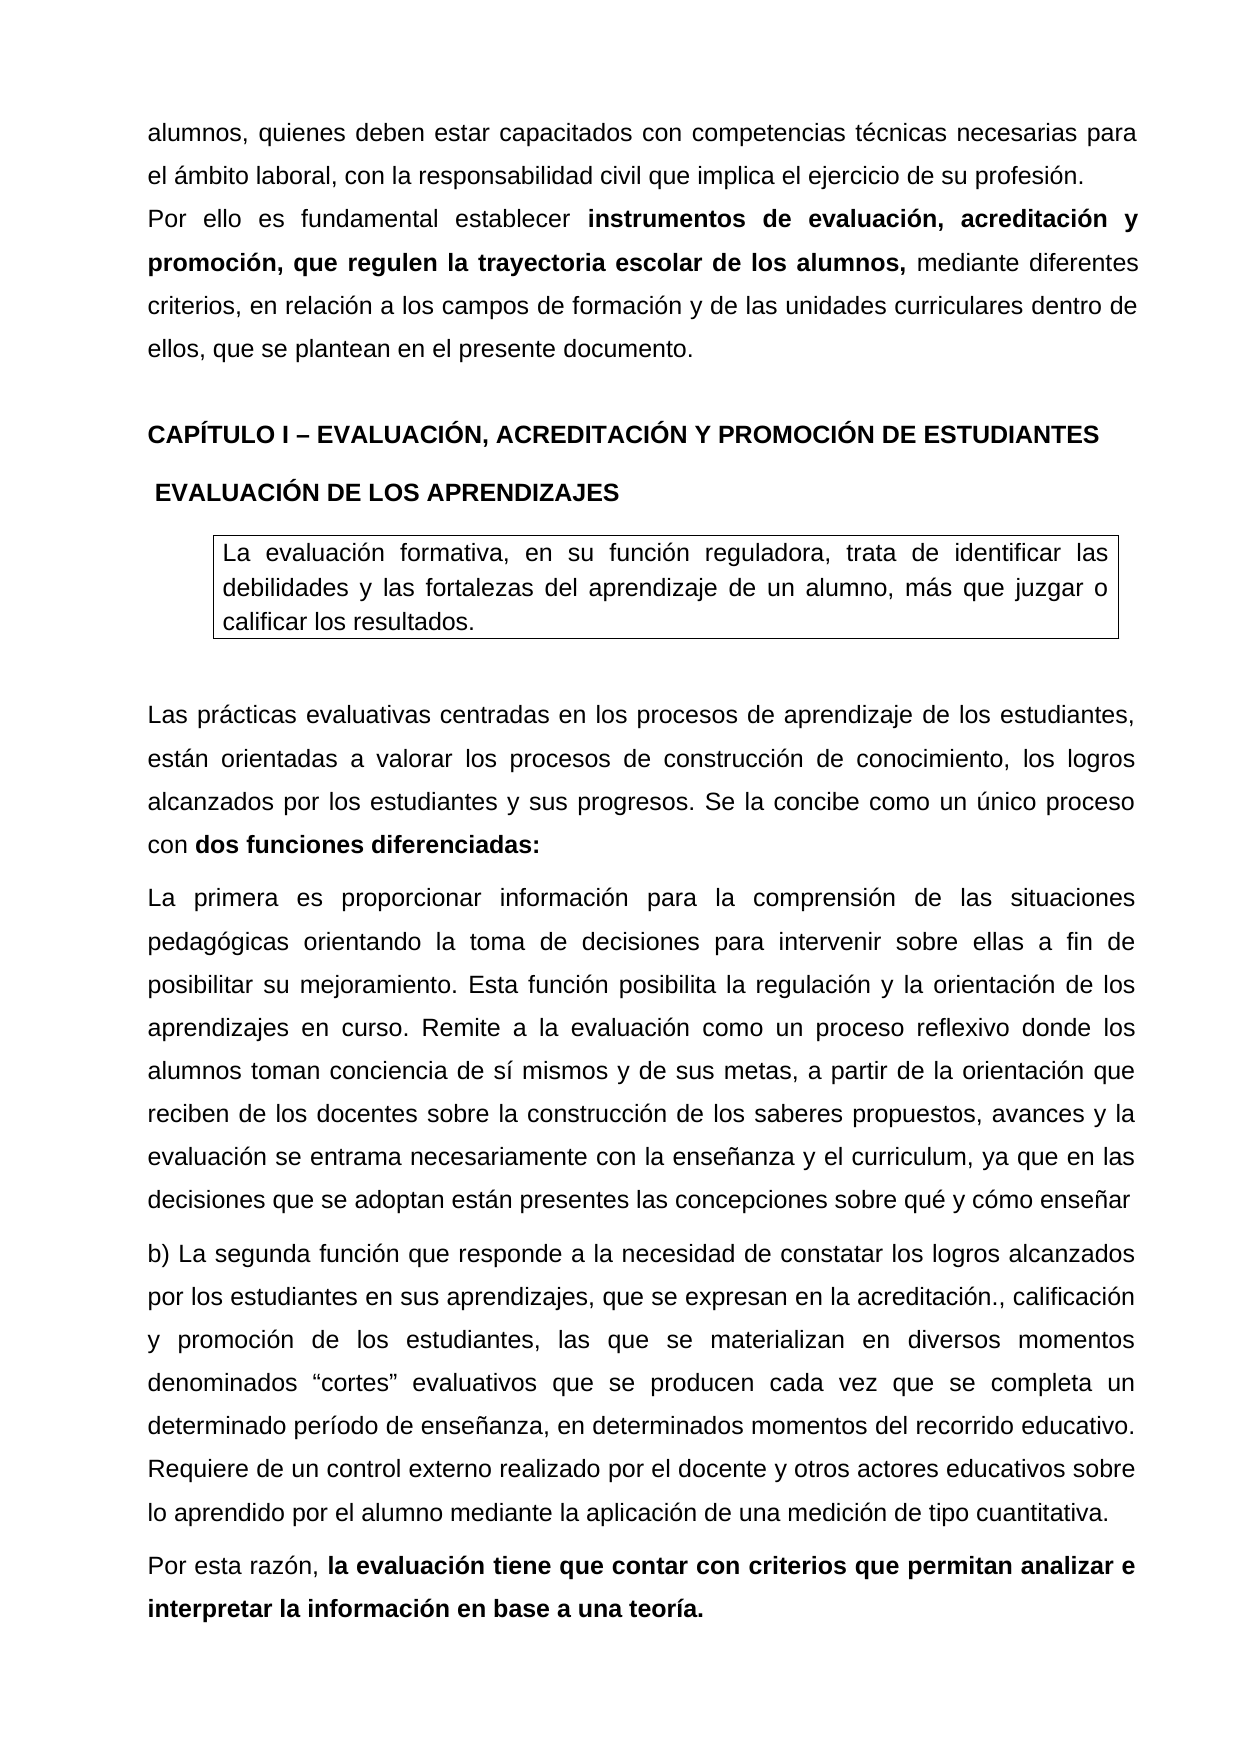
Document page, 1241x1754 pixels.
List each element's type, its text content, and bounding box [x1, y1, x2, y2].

text CAPÍTULO I – EVALUACIÓN, ACREDITACIÓN Y PROMOCIÓN DE ESTUDIANTES [147, 420, 1139, 449]
text La primera es proporcionar información para la comprensión de las situaciones pedagógicas orientando la toma de decisiones para intervenir sobre ellas a fin de posibilitar su mejoramiento. Esta función posibilita la regulación y la orientación de los aprendizajes en curso. Remite a la evaluación como un proceso reflexivo donde los alumnos toman conciencia de sí mismos y de sus metas, a partir de la orientación que reciben de los docentes sobre la construcción de los saberes propuestos, avances y la evaluación se entrama necesariamente con la enseñanza y el curriculum, ya que en las decisiones que se adoptan están presentes las concepciones sobre qué y cómo enseñar [147, 883, 1137, 1214]
text Las prácticas evaluativas centradas en los procesos de aprendizaje de los estudiantes, están orientadas a valorar los procesos de construcción de conocimiento, los logros alcanzados por los estudiantes y sus progresos. Se la concibe como un único proceso con dos funciones diferenciadas: [147, 701, 1137, 859]
text Por ello es fundamental establecer instrumentos de evaluación, acreditación y promoción, que regulen la trayectoria escolar de los alumnos, mediante diferentes criterios, en relación a los campos de formación y de las unidades curriculares dentro de ellos, que se plantean en el presente documento. [147, 204, 1139, 362]
text b) La segunda función que responde a la necesidad de constatar los logros alcanzados por los estudiantes en sus aprendizajes, que se expresan en la acreditación., calificación y promoción de los estudiantes, las que se materializan en diversos momentos denominados “cortes” evaluativos que se producen cada vez que se completa un determinado período de enseñanza, en determinados momentos del recorrido educativo. Requiere de un control externo realizado por el docente y otros actores educativos sobre lo aprendido por el alumno mediante la aplicación de una medición de tipo cuantitativa. [147, 1239, 1137, 1526]
text Por esta razón, la evaluación tiene que contar con criterios que permitan analizar e interpretar la información en base a una teoría. [147, 1551, 1137, 1623]
text La evaluación formativa, en su función reguladora, trata de identificar las debilidades y las fortalezas del aprendizaje de un alumno, más que juzgar o calificar los resultados. [214, 536, 1118, 638]
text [147, 118, 1139, 190]
text EVALUACIÓN DE LOS APRENDIZAJES [147, 477, 1138, 506]
